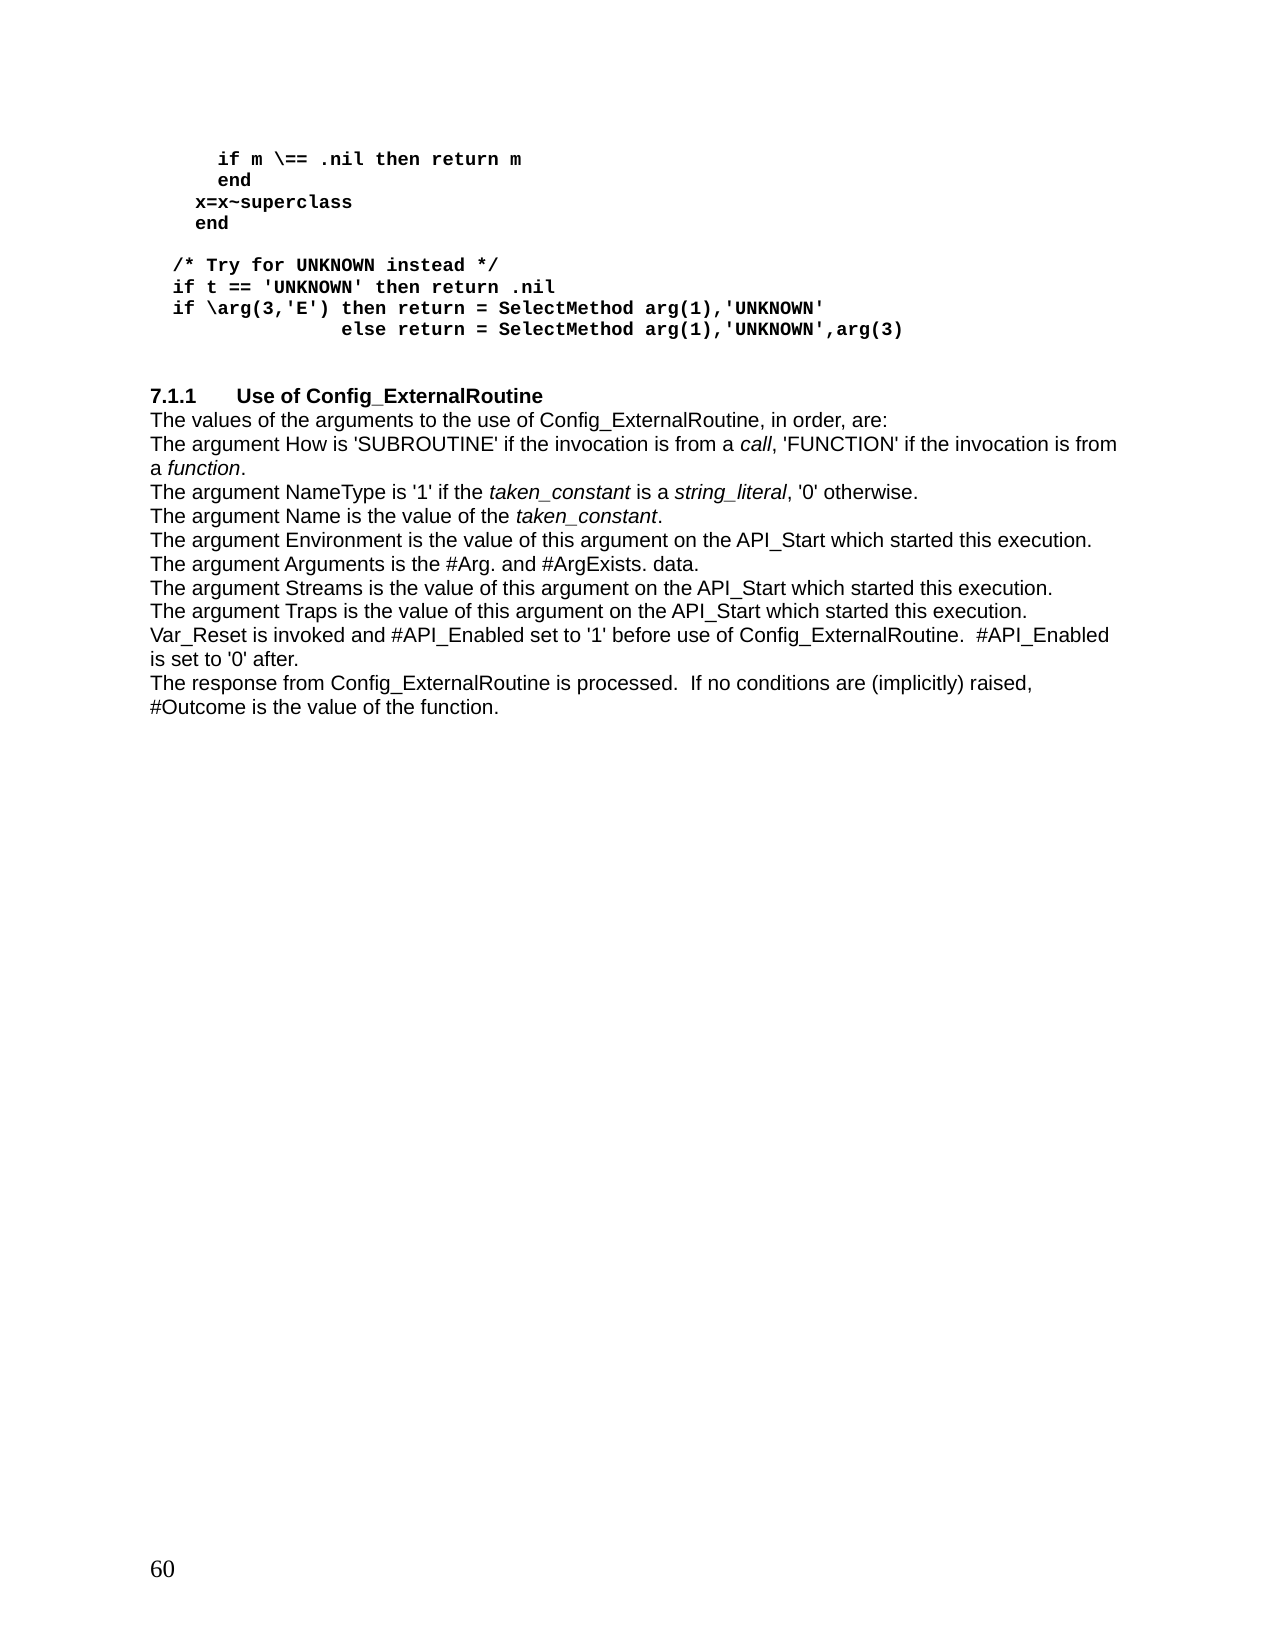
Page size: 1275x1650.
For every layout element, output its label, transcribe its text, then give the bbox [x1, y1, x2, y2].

text The argument Traps is the value of this argument on the API_Start which started this execution. [150, 599, 1125, 623]
text x=x~superclass [150, 192, 1125, 214]
list Use of Config_ExternalRoutine [150, 384, 1125, 408]
text Var_Reset is invoked and #API_Enabled set to '1' before use of Config_ExternalRoutine. #API_Enabled is set to '0' after. [150, 623, 1125, 671]
text The argument Name is the value of the taken_constant. [150, 503, 1125, 527]
text if \arg(3,'E') then return = SelectMethod arg(1),'UNKNOWN' [150, 299, 1125, 320]
text The values of the arguments to the use of Config_ExternalRoutine, in order, are: [150, 408, 1125, 432]
text end [150, 214, 1125, 235]
text else return = SelectMethod arg(1),'UNKNOWN',arg(3) [150, 320, 1125, 341]
text The argument Arguments is the #Arg. and #ArgExists. data. [150, 551, 1125, 575]
text The argument Environment is the value of this argument on the API_Start which started this execution. [150, 527, 1125, 551]
text The response from Config_ExternalRoutine is processed. If no conditions are (implicitly) raised, #Outcome is the value of the function. [150, 671, 1125, 719]
text /* Try for UNKNOWN instead */ [150, 256, 1125, 277]
text The argument Streams is the value of this argument on the API_Start which started this execution. [150, 575, 1125, 599]
text end [150, 171, 1125, 192]
text if t == 'UNKNOWN' then return .nil [150, 277, 1125, 299]
text if m \== .nil then return m [150, 150, 1125, 171]
text The argument NameType is '1' if the taken_constant is a string_literal, '0' otherwise. [150, 479, 1125, 503]
text The argument How is 'SUBROUTINE' if the invocation is from a call, 'FUNCTION' if the invocation is from a function. [150, 432, 1125, 479]
